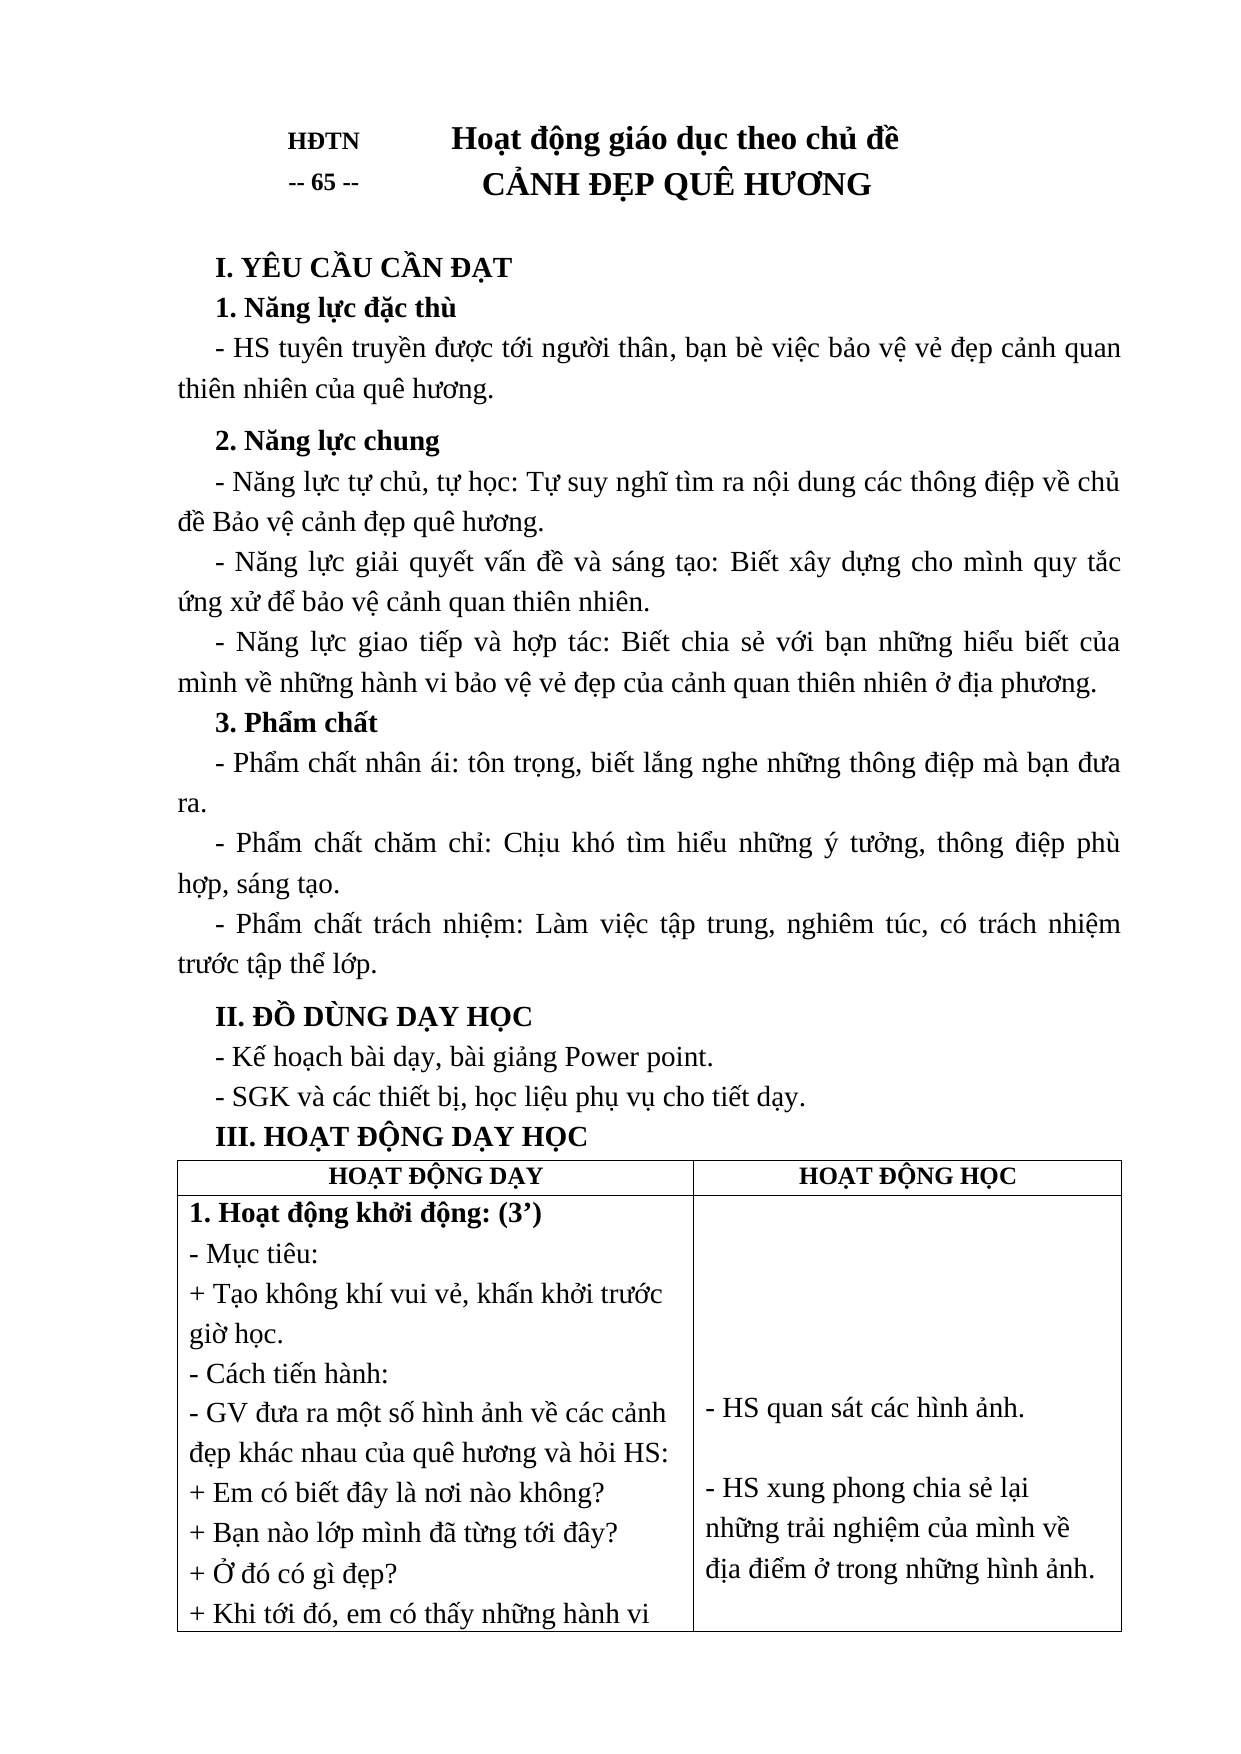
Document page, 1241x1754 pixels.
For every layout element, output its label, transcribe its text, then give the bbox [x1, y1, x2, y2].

text - Năng lực tự chủ, tự học: Tự suy nghĩ tìm ra nội dung các thông điệp về chủ đề Bảo vệ cảnh đẹp quê hương. [177, 464, 1122, 537]
text II. ĐỒ DÙNG DẠY HỌC [177, 999, 1122, 1032]
text 2. Năng lực chung [177, 423, 1122, 457]
text III. HOẠT ĐỘNG DẠY HỌC [177, 1119, 1122, 1153]
text 1. Năng lực đặc thù [177, 290, 1122, 324]
text - Kế hoạch bài dạy, bài giảng Power point. [177, 1039, 1122, 1073]
text I. YÊU CẦU CẦN ĐẠT [177, 250, 1122, 284]
text CẢNH ĐẸP QUÊ HƯƠNG [177, 164, 1122, 202]
table_header HOẠT ĐỘNG HỌC [694, 1161, 1121, 1194]
text Hoạt động giáo dục theo chủ đề [177, 118, 1122, 156]
table_header HOẠT ĐỘNG DẠY [178, 1161, 693, 1194]
text - Phẩm chất trách nhiệm: Làm việc tập trung, nghiêm túc, có trách nhiệm trước tập thể lớp. [177, 906, 1122, 980]
text 3. Phẩm chất [177, 705, 1122, 738]
text - SGK và các thiết bị, học liệu phụ vụ cho tiết dạy. [177, 1079, 1122, 1113]
text - Năng lực giải quyết vấn đề và sáng tạo: Biết xây dựng cho mình quy tắc ứng xử để bảo vệ cảnh quan thiên nhiên. [177, 544, 1122, 618]
text - HS tuyên truyền được tới người thân, bạn bè việc bảo vệ vẻ đẹp cảnh quan thiên nhiên của quê hương. [177, 331, 1122, 404]
text - Phẩm chất chăm chỉ: Chịu khó tìm hiểu những ý tưởng, thông điệp phù hợp, sáng tạo. [177, 826, 1122, 899]
text - Năng lực giao tiếp và hợp tác: Biết chia sẻ với bạn những hiểu biết của mình về những hành vi bảo vệ vẻ đẹp của cảnh quan thiên nhiên ở địa phương. [177, 624, 1122, 698]
text - Phẩm chất nhân ái: tôn trọng, biết lắng nghe những thông điệp mà bạn đưa ra. [177, 745, 1122, 819]
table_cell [694, 1196, 1121, 1631]
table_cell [178, 1196, 693, 1631]
